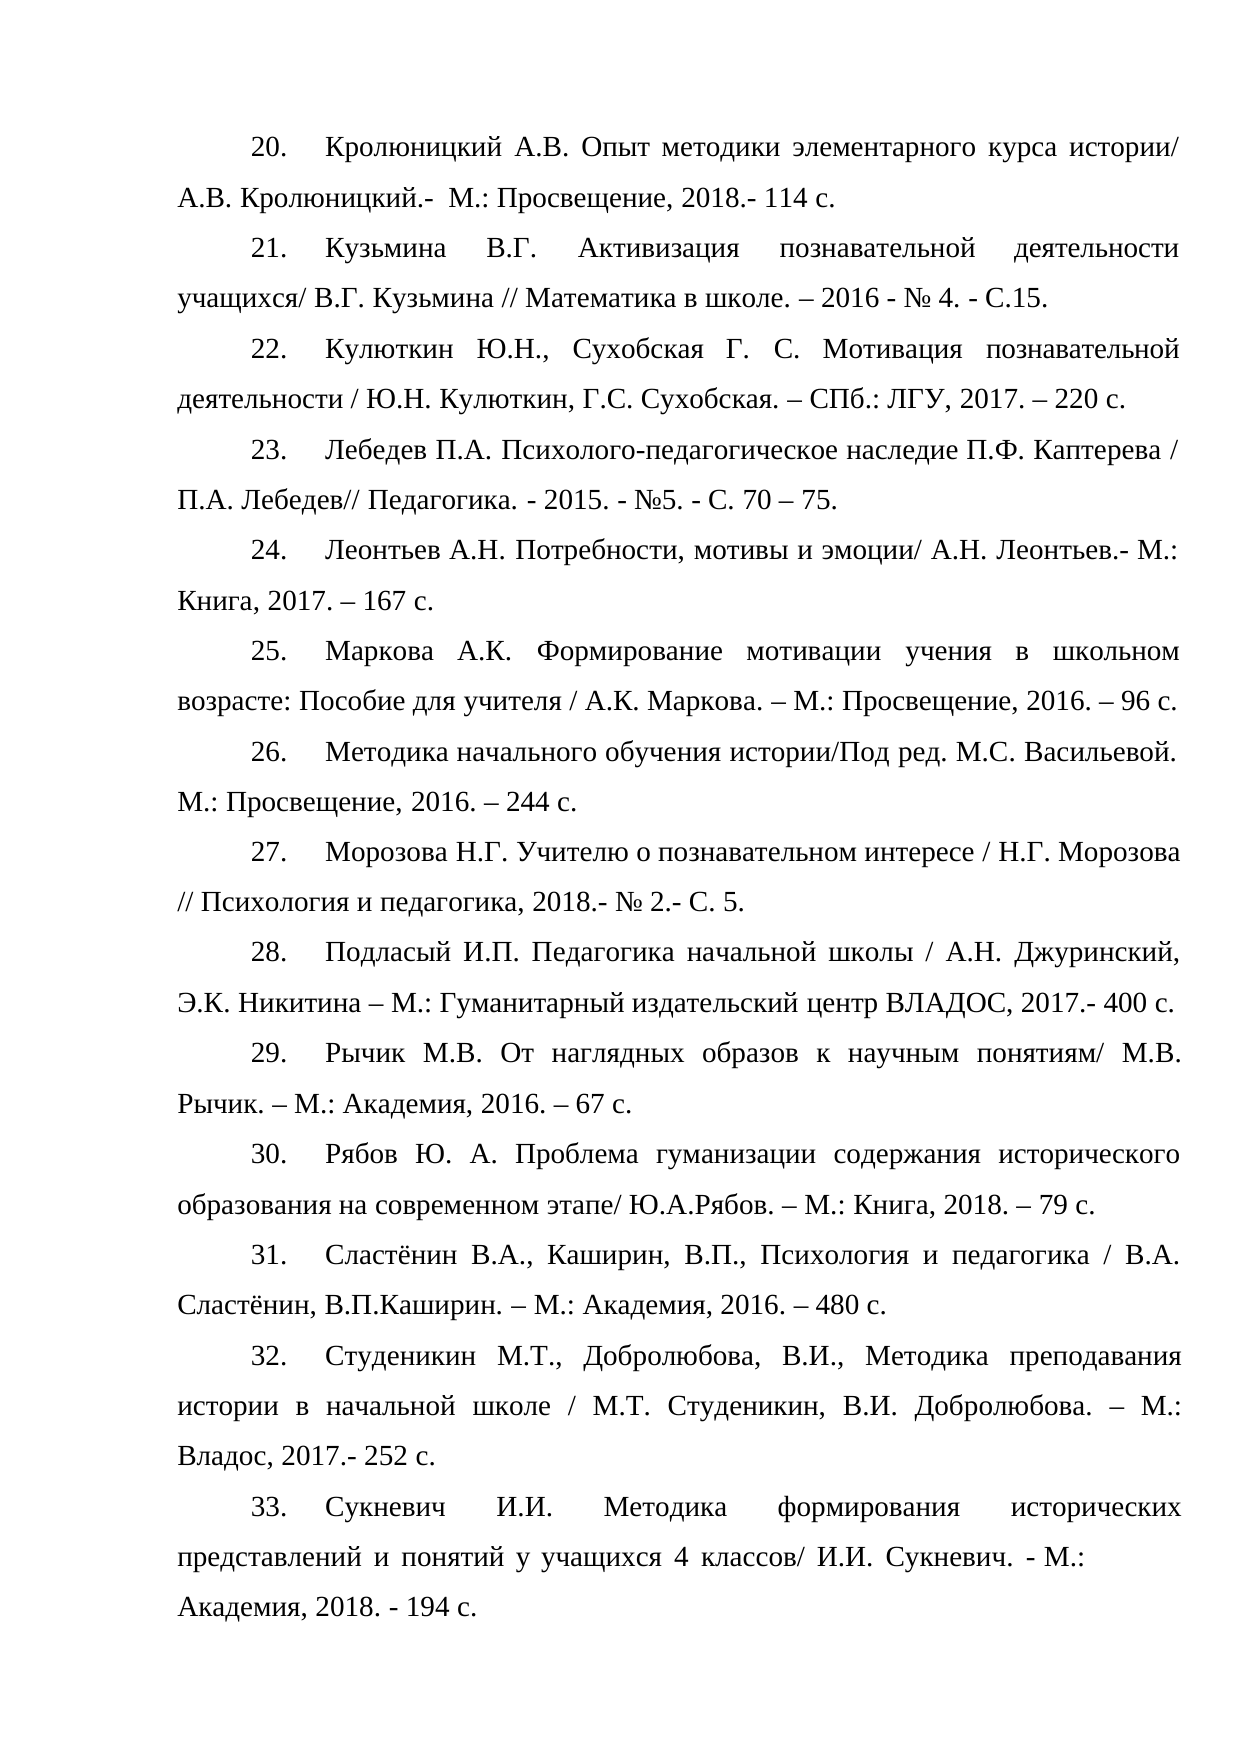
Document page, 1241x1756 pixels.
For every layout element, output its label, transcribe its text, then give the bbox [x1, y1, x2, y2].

list Леонтьев А.Н. Потребности, мотивы и эмоции/ А.Н. Леонтьев.- М.: Книга, 2017. – 167 с. [177, 532, 1181, 616]
list Студеникин М.Т., Добролюбова, В.И., Методика преподавания истории в начальной школе / М.Т. Студеникин, В.И. Добролюбова. – М.: Владос, 2017.- 252 с. [177, 1338, 1182, 1472]
list Методика начального обучения истории/Под ред. М.С. Васильевой. М.: Просвещение, 2016. – 244 с. [177, 734, 1179, 818]
list Рябов Ю. А. Проблема гуманизации содержания исторического образования на современном этапе/ Ю.А.Рябов. – М.: Книга, 2018. – 79 с. [177, 1136, 1180, 1220]
list Маркова А.К. Формирование мотивации учения в школьном возрасте: Пособие для учителя / А.К. Маркова. – М.: Просвещение, 2016. – 96 с. [177, 633, 1180, 717]
list Сукневич И.И. Методика формирования исторических представлений и понятий у учащихся 4 классов/ И.И. Сукневич. - М.: [177, 1489, 1182, 1572]
list Кулюткин Ю.Н., Сухобская Г. С. Мотивация познавательной деятельности / Ю.Н. Кулюткин, Г.С. Сухобская. – СПб.: ЛГУ, 2017. – 220 с. [177, 331, 1181, 414]
list Кролюницкий А.В. Опыт методики элементарного курса истории/ А.В. Кролюницкий.- М.: Просвещение, 2018.- 114 с. [177, 129, 1181, 213]
text // Психология и педагогика, 2018.- № 2.- С. 5. [177, 884, 1205, 918]
list Рычик М.В. От наглядных образов к научным понятиям/ М.В. Рычик. – М.: Академия, 2016. – 67 с. [177, 1035, 1182, 1119]
list Кузьмина В.Г. Активизация познавательной деятельности учащихся/ В.Г. Кузьмина // Математика в школе. – 2016 - № 4. - С.15. [177, 230, 1180, 314]
list Сластёнин В.А., Каширин, В.П., Психология и педагогика / В.А. Сластёнин, В.П.Каширин. – М.: Академия, 2016. – 480 с. [177, 1237, 1182, 1321]
text Академия, 2018. - 194 с. [177, 1589, 1205, 1623]
list Морозова Н.Г. Учителю о познавательном интересе / Н.Г. Морозова [251, 834, 1205, 868]
list Подласый И.П. Педагогика начальной школы / А.Н. Джуринский, Э.К. Никитина – М.: Гуманитарный издательский центр ВЛАДОС, 2017.- 400 с. [177, 934, 1181, 1018]
list Лебедев П.А. Психолого-педагогическое наследие П.Ф. Каптерева / П.А. Лебедев// Педагогика. - 2015. - №5. - С. 70 – 75. [177, 432, 1181, 516]
